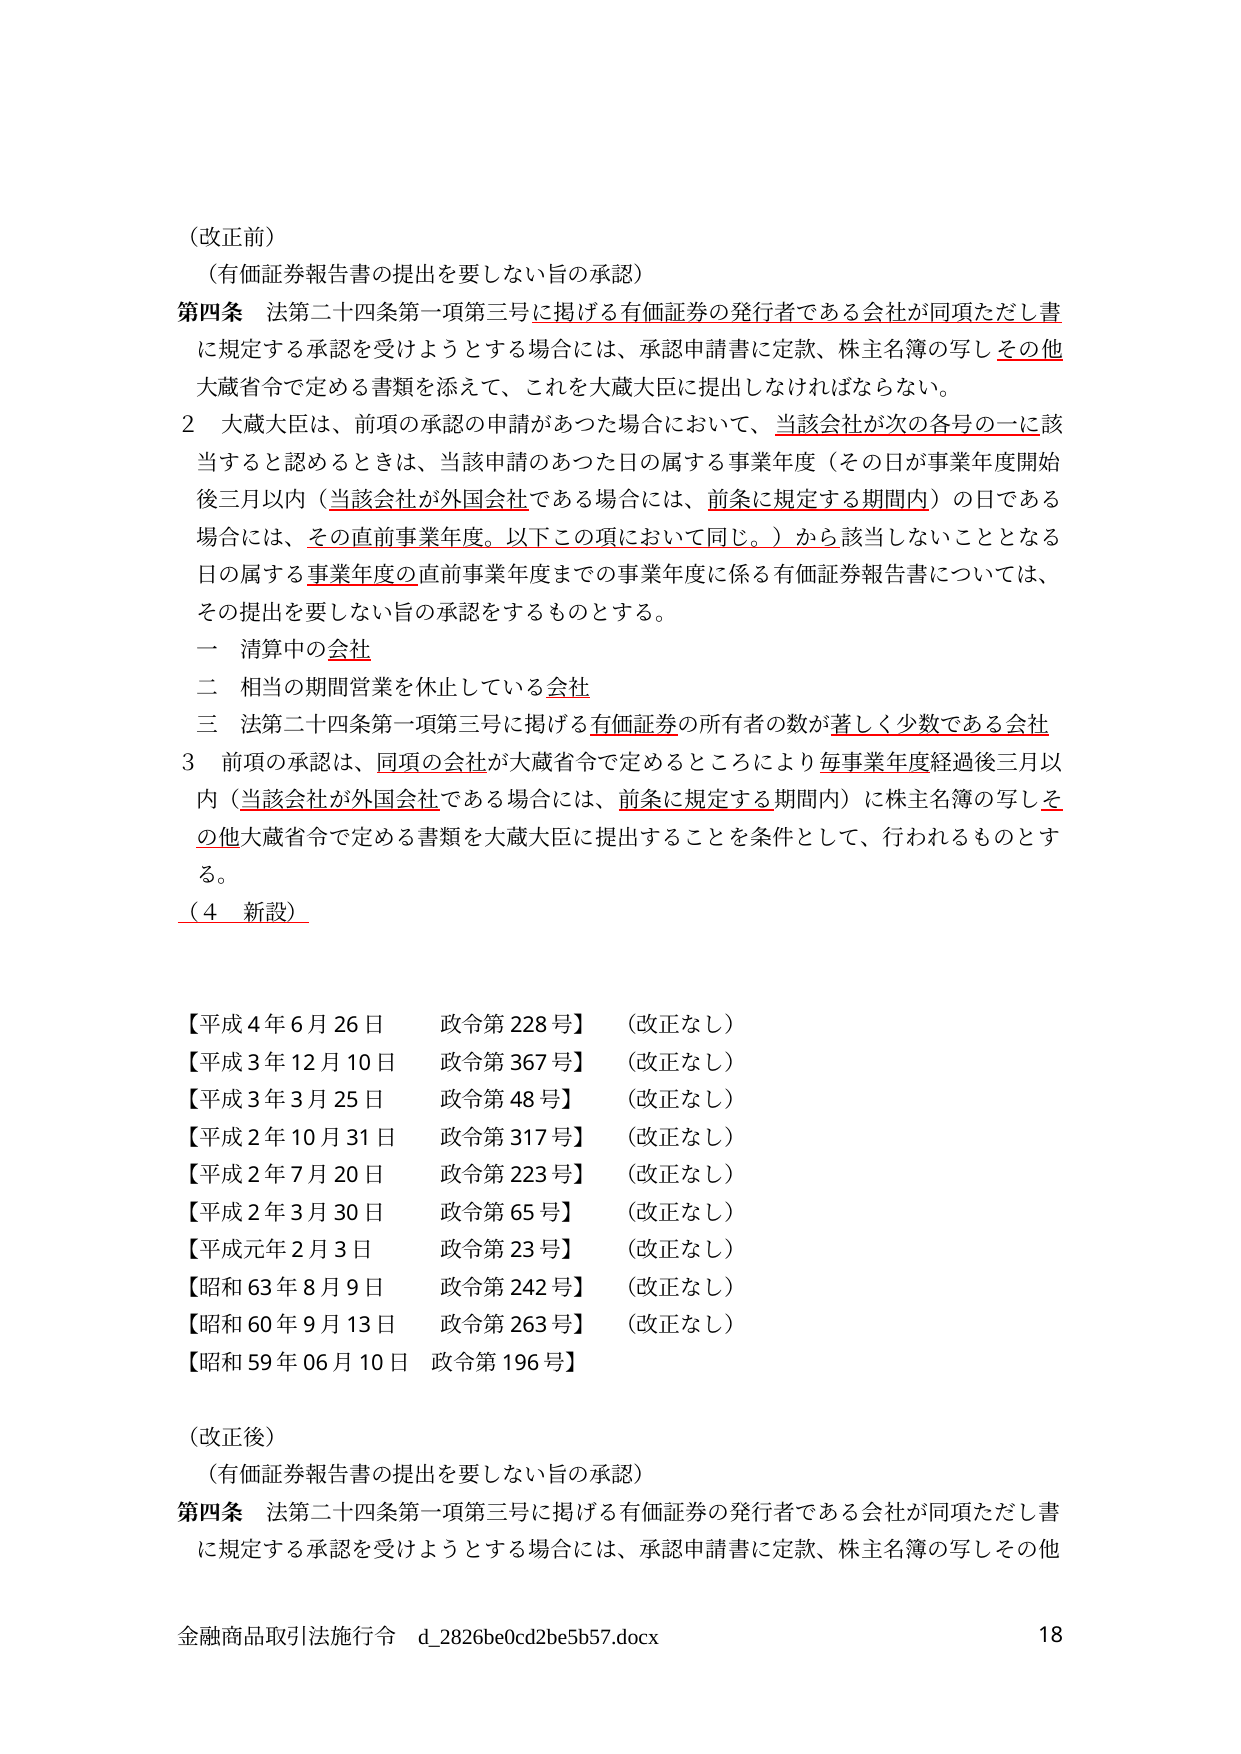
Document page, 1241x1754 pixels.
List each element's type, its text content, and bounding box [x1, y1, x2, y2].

text （改正前） [177, 217, 1063, 254]
text （有価証券報告書の提出を要しない旨の承認） [196, 1454, 1063, 1492]
text （有価証券報告書の提出を要しない旨の承認） [196, 254, 1063, 292]
text 【平成3年12月10日 政令第367号】 （改正なし） [177, 1042, 1063, 1079]
text 一 清算中の会社 [196, 629, 1063, 667]
text 【平成4年6月26日 政令第228号】 （改正なし） [177, 1004, 1063, 1042]
text 【昭和59年06月10日 政令第196号】 [177, 1342, 1063, 1379]
text ３ 前項の承認は、同項の会社が大蔵省令で定めるところにより毎事業年度経過後三月以内（当該会社が外国会社である場合には、前条に規定する期間内）に株主名簿の写しその他大蔵省令で定める書類を大蔵大臣に提出することを条件として、行われるものとする。 [177, 742, 1063, 892]
text 【平成2年7月20日 政令第223号】 （改正なし） [177, 1154, 1063, 1192]
text （改正後） [177, 1417, 1063, 1454]
text 三 法第二十四条第一項第三号に掲げる有価証券の所有者の数が著しく少数である会社 [196, 704, 1063, 742]
text 第四条 法第二十四条第一項第三号に掲げる有価証券の発行者である会社が同項ただし書に規定する承認を受けようとする場合には、承認申請書に定款、株主名簿の写しその他大蔵省令で定める書類を添えて、これを大蔵大臣に提出しなければならない。 [177, 292, 1063, 404]
text 二 相当の期間営業を休止している会社 [196, 667, 1063, 704]
text 【平成2年3月30日 政令第65号】 （改正なし） [177, 1192, 1063, 1229]
text （４ 新設） [177, 892, 1063, 929]
text 【平成2年10月31日 政令第317号】 （改正なし） [177, 1117, 1063, 1154]
text 【昭和63年8月9日 政令第242号】 （改正なし） [177, 1267, 1063, 1304]
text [177, 1492, 1063, 1567]
text 【平成3年3月25日 政令第48号】 （改正なし） [177, 1079, 1063, 1117]
text ２ 大蔵大臣は、前項の承認の申請があつた場合において、当該会社が次の各号の一に該当すると認めるときは、当該申請のあつた日の属する事業年度（その日が事業年度開始後三月以内（当該会社が外国会社である場合には、前条に規定する期間内）の日である場合には、その直前事業年度。以下この項において同じ。）から該当しないこととなる日の属する事業年度の直前事業年度までの事業年度に係る有価証券報告書については、その提出を要しない旨の承認をするものとする。 [177, 404, 1063, 629]
text 【平成元年2月3日 政令第23号】 （改正なし） [177, 1229, 1063, 1267]
text 【昭和60年9月13日 政令第263号】 （改正なし） [177, 1304, 1063, 1342]
